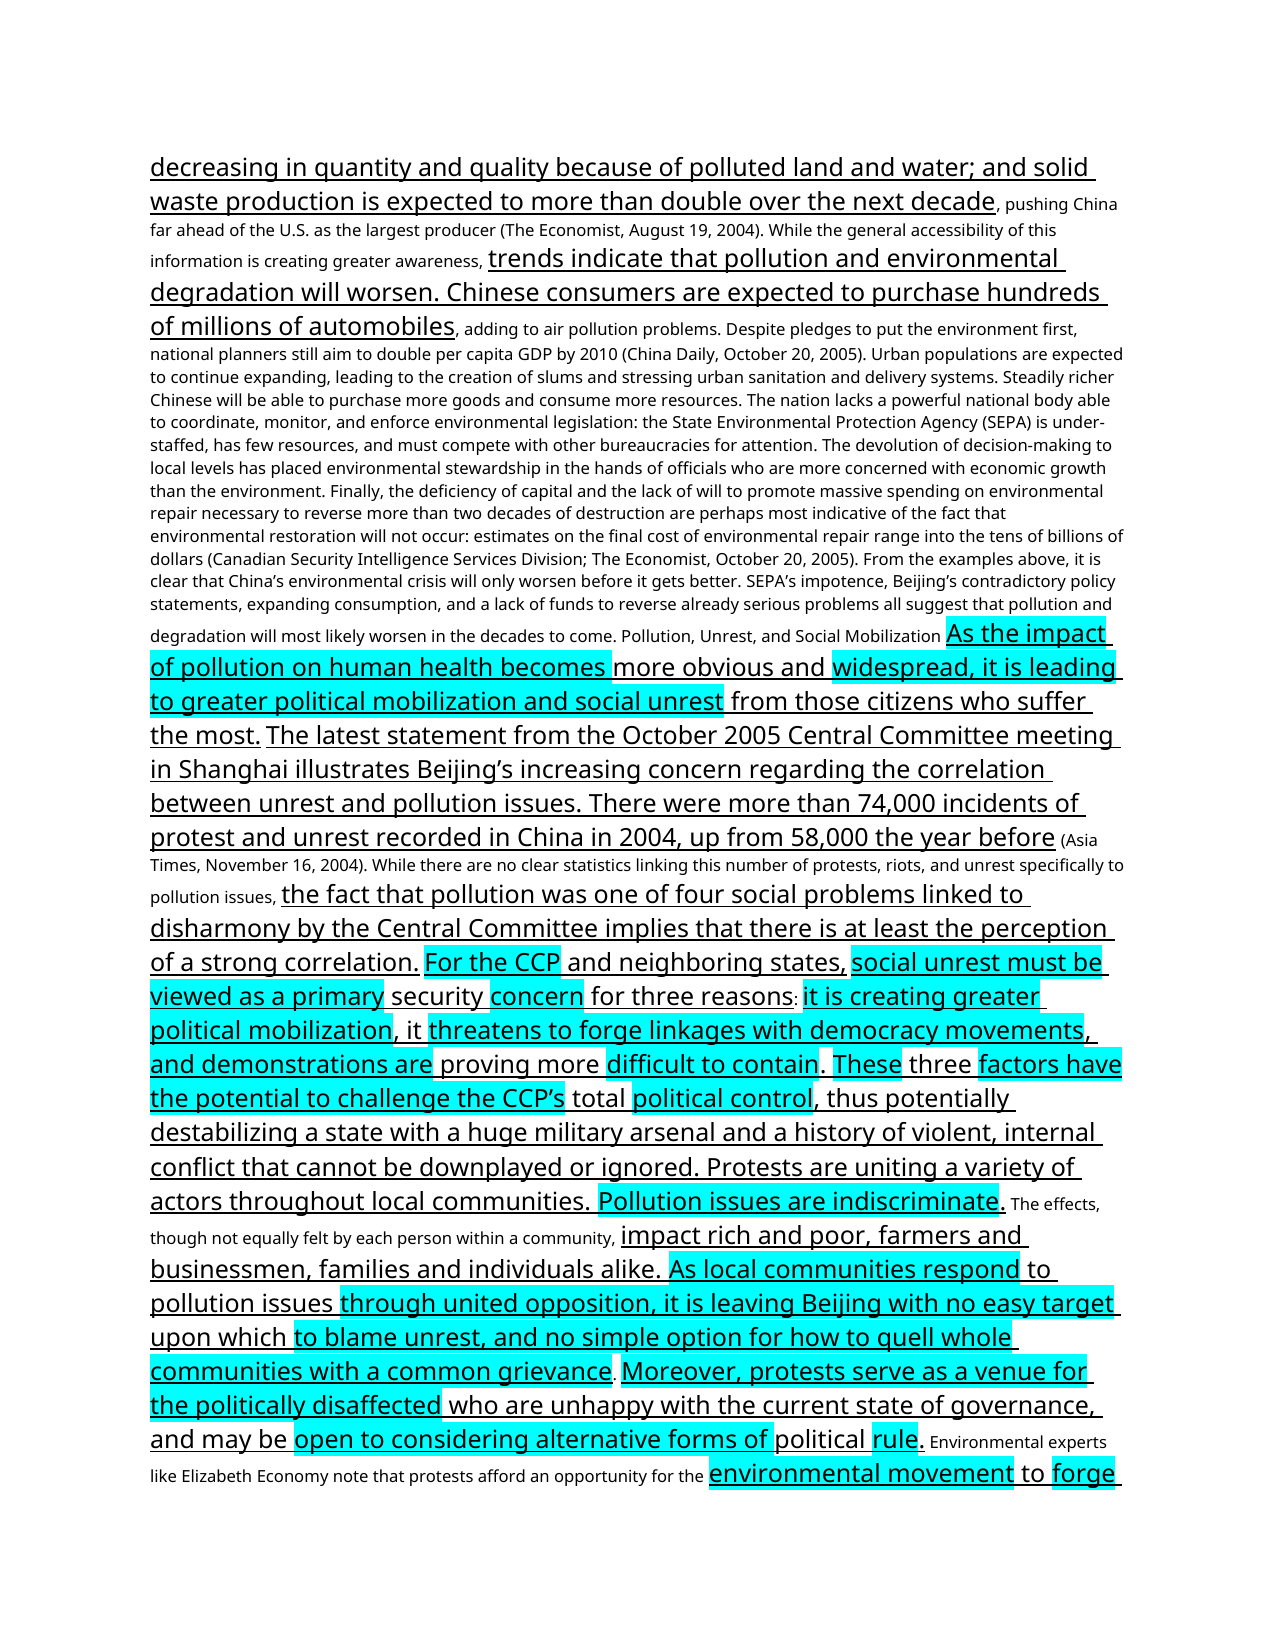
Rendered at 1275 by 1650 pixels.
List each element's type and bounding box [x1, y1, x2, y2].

text [150, 150, 1125, 1490]
